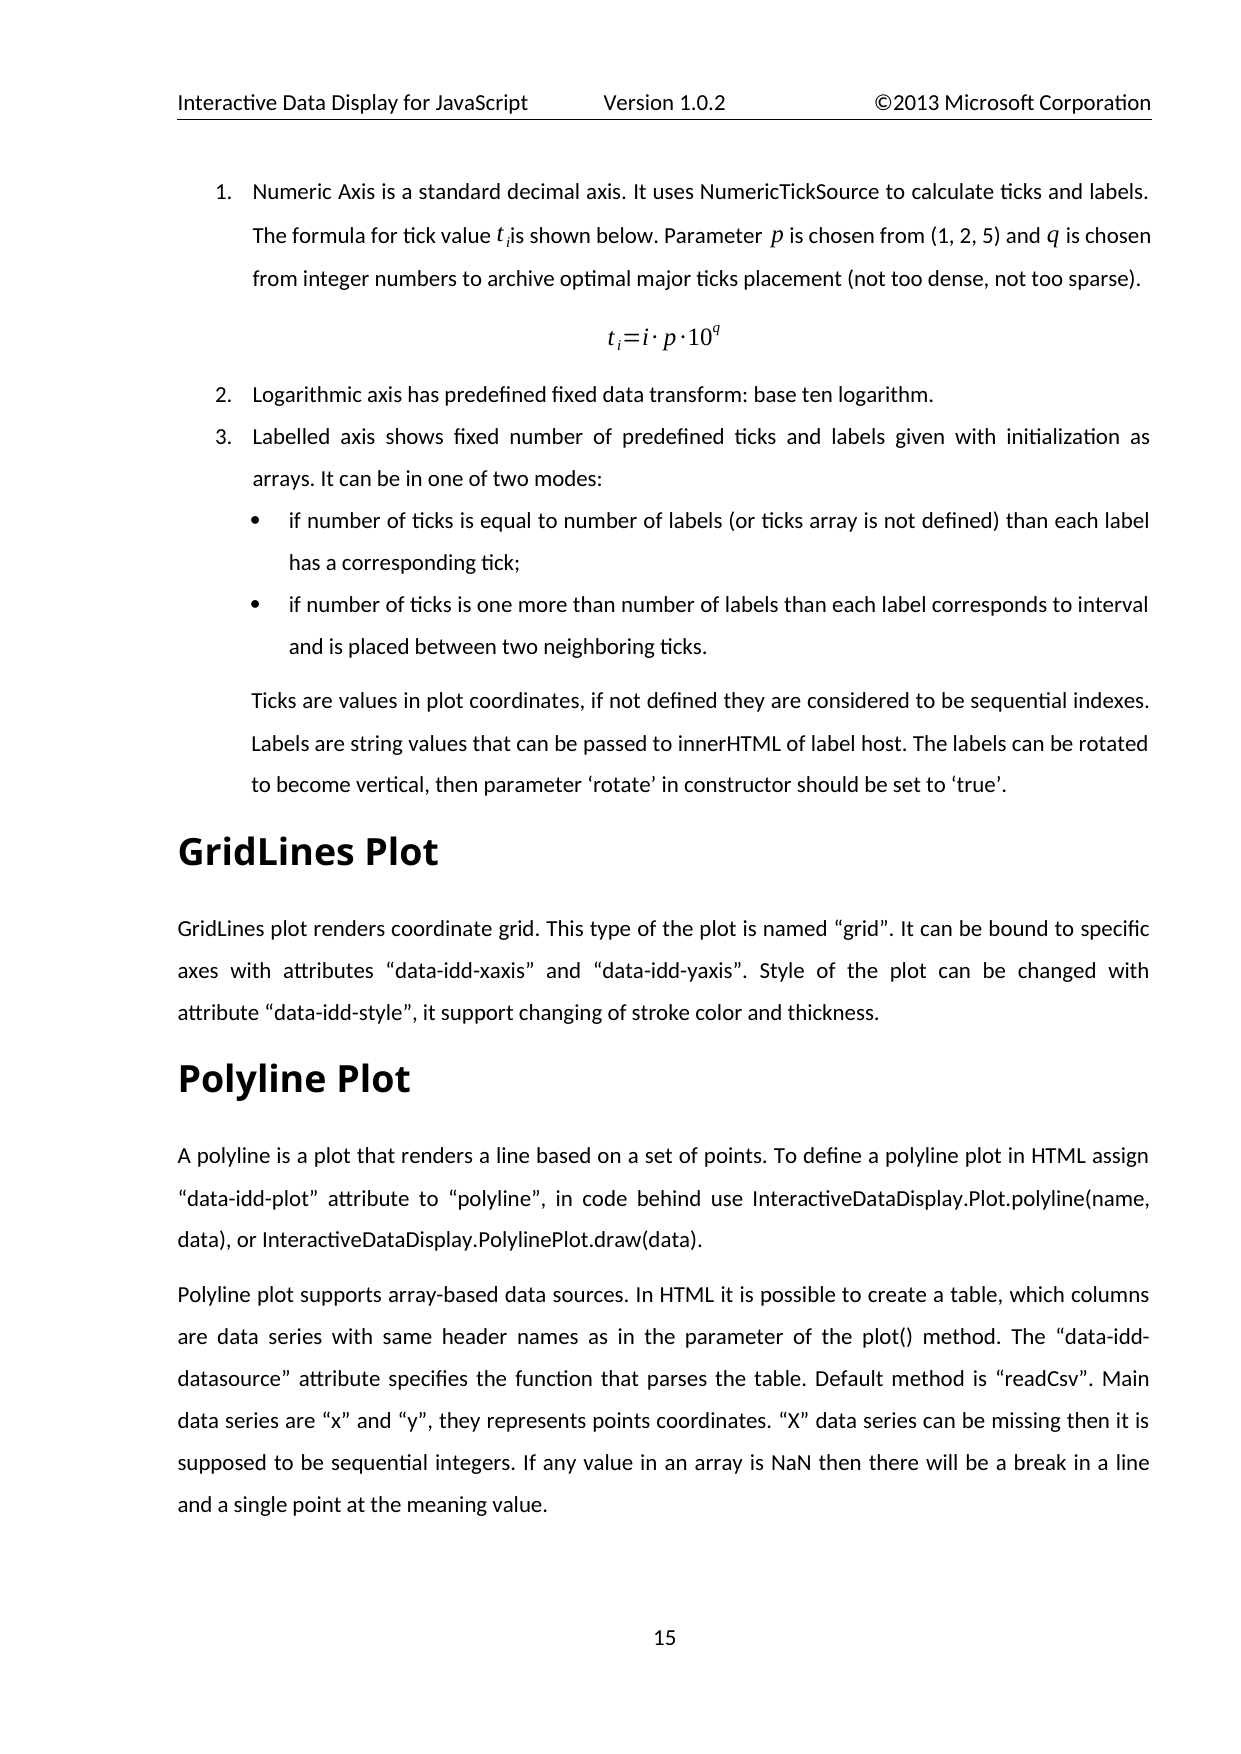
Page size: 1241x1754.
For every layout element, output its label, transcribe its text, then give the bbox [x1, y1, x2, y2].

list Logarithmic axis has predefined fixed data transform: base ten logarithm. [215, 380, 1152, 408]
list Numeric Axis is a standard decimal axis. It uses NumericTickSource to calculate ticks and labels. The formula for tick value is shown below. Parameter is chosen from (1, 2, 5) and is chosen from integer numbers to archive optimal major ticks placement (not too dense, not too sparse). [215, 177, 1152, 292]
list if number of ticks is equal to number of labels (or ticks array is not defined) than each label has a corresponding tick; [251, 506, 1152, 576]
text A polyline is a plot that renders a line based on a set of points. To define a polyline plot in HTML assign “data-idd-plot” attribute to “polyline”, in code behind use InteractiveDataDisplay.Plot.polyline(name, data), or InteractiveDataDisplay.PolylinePlot.draw(data). [177, 1142, 1152, 1254]
list Labelled axis shows fixed number of predefined ticks and labels given with initialization as arrays. It can be in one of two modes: [215, 422, 1152, 492]
subtitle Polyline Plot [177, 1053, 1152, 1104]
subtitle GridLines Plot [177, 825, 1152, 876]
text GridLines plot renders coordinate grid. This type of the plot is named “grid”. It can be bound to specific axes with attributes “data-idd-xaxis” and “data-idd-yaxis”. Style of the plot can be changed with attribute “data-idd-style”, it support changing of stroke color and thickness. [177, 914, 1152, 1026]
text Ticks are values in plot coordinates, if not defined they are considered to be sequential indexes. Labels are string values that can be passed to innerHTML of label host. The labels can be rotated to become vertical, then parameter ‘rotate’ in constructor should be set to ‘true’. [251, 687, 1152, 799]
list if number of ticks is one more than number of labels than each label corresponds to interval and is placed between two neighboring ticks. [251, 590, 1152, 660]
text Polyline plot supports array-based data sources. In HTML it is possible to create a table, which columns are data series with same header names as in the parameter of the plot() method. The “data-idd-datasource” attribute specifies the function that parses the table. Default method is “readCsv”. Main data series are “x” and “y”, they represents points coordinates. “X” data series can be missing then it is supposed to be sequential integers. If any value in an array is NaN then there will be a break in a line and a single point at the meaning value. [177, 1280, 1152, 1518]
